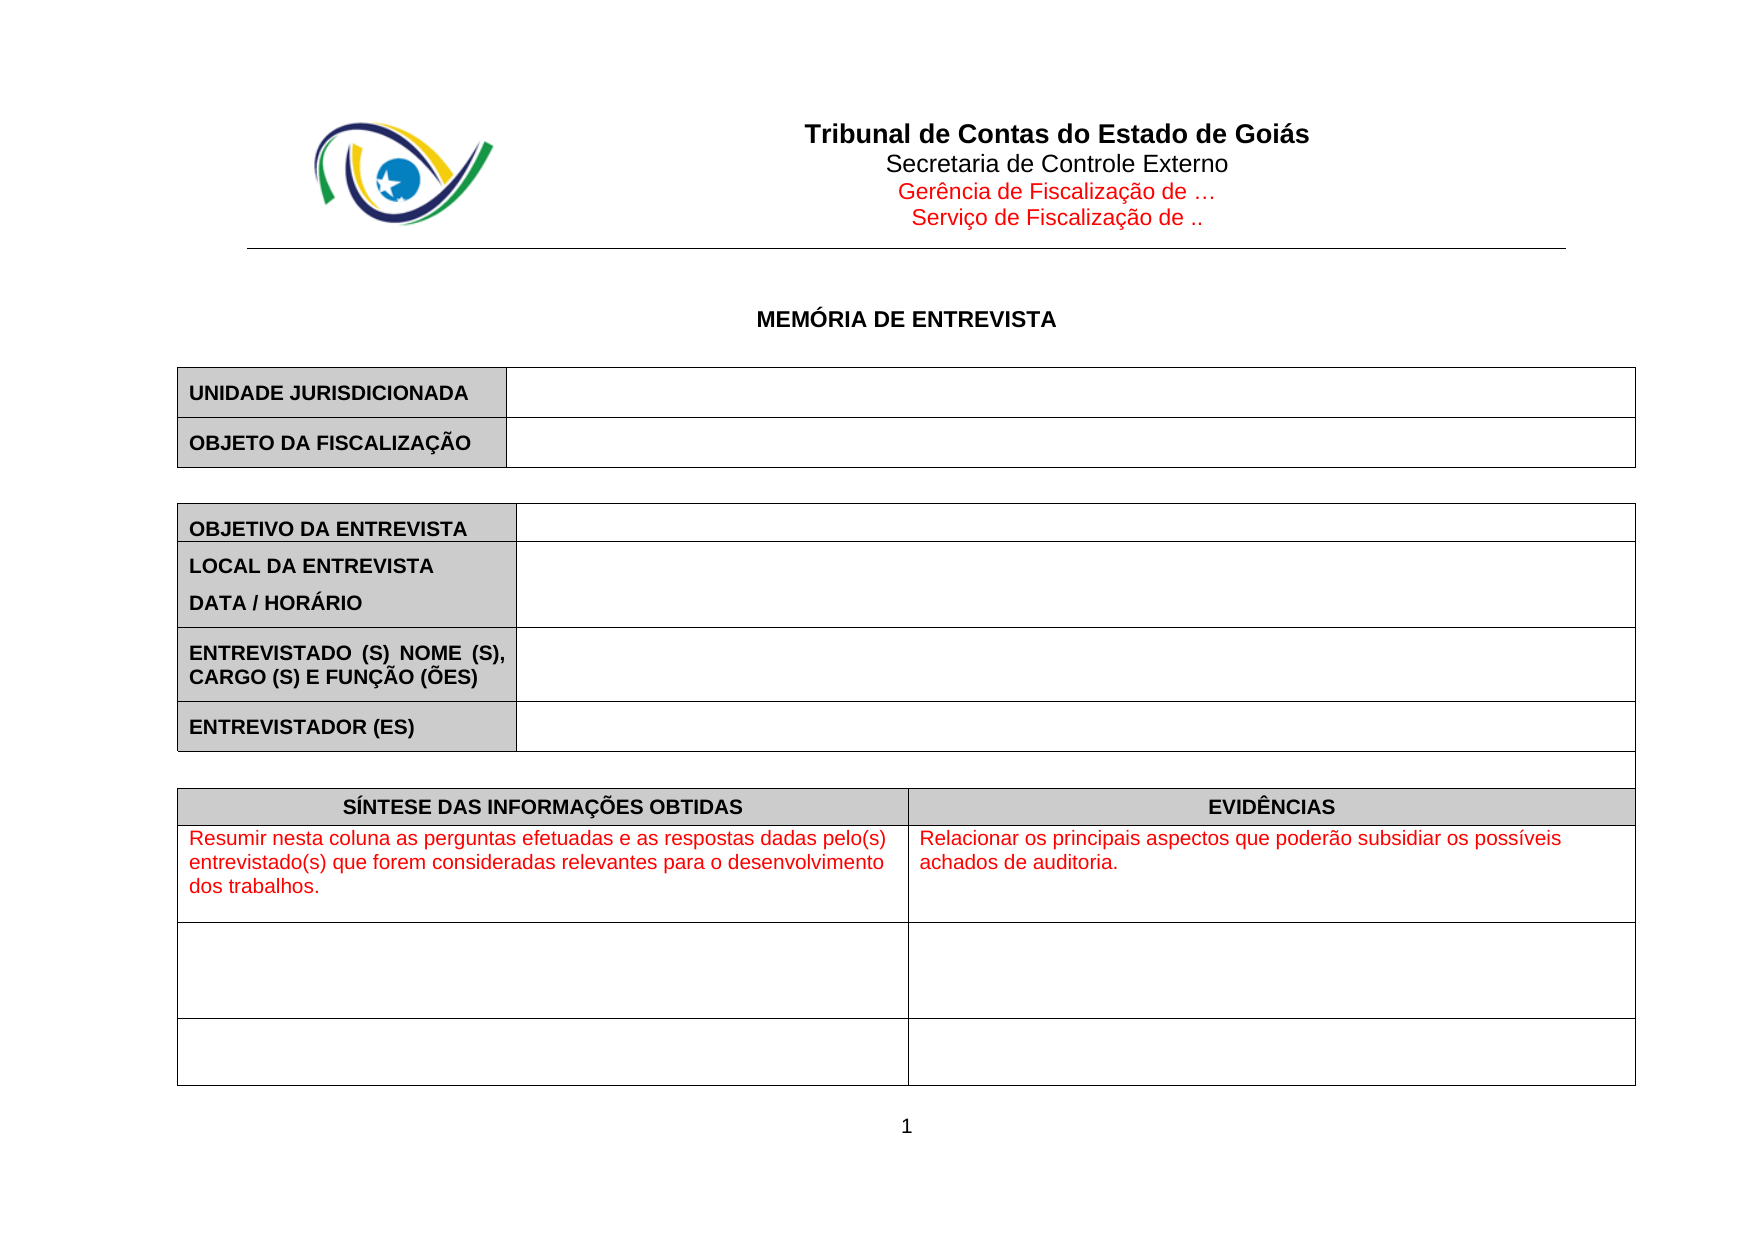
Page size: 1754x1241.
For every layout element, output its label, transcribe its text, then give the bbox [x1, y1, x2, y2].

table_cell [178, 1019, 908, 1085]
table_header [517, 504, 1635, 541]
text MEMÓRIA DE ENTREVISTA [177, 306, 1636, 333]
table_cell [178, 752, 1635, 788]
table_cell Resumir nesta coluna as perguntas efetuadas e as respostas dadas pelo(s) entrevistado(s) que forem consideradas relevantes para o desenvolvimento dos trabalhos. [178, 826, 908, 922]
table_cell [178, 923, 908, 1018]
table_cell EVIDÊNCIAS [909, 789, 1635, 825]
table_header [507, 368, 1635, 417]
table_header UNIDADE JURISDICIONADA [178, 368, 506, 417]
table_cell [909, 923, 1635, 1018]
table_cell [517, 628, 1635, 701]
table_cell ENTREVISTADOR (ES) [178, 702, 516, 751]
table_cell ENTREVISTADO (S) NOME (S), CARGO (S) E FUNÇÃO (ÕES) [178, 628, 516, 701]
table_cell OBJETO DA FISCALIZAÇÃO [178, 418, 506, 467]
table_cell SÍNTESE DAS INFORMAÇÕES OBTIDAS [178, 789, 908, 825]
table_cell [909, 1019, 1635, 1085]
table_cell [517, 542, 1635, 627]
table_cell [517, 702, 1635, 751]
table_cell LOCAL DA ENTREVISTA DATA / HORÁRIO [178, 542, 516, 627]
table_header OBJETIVO DA ENTREVISTA [178, 504, 516, 541]
picture [307, 115, 499, 233]
table_cell [507, 418, 1635, 467]
table_cell Relacionar os principais aspectos que poderão subsidiar os possíveis achados de auditoria. [909, 826, 1635, 922]
